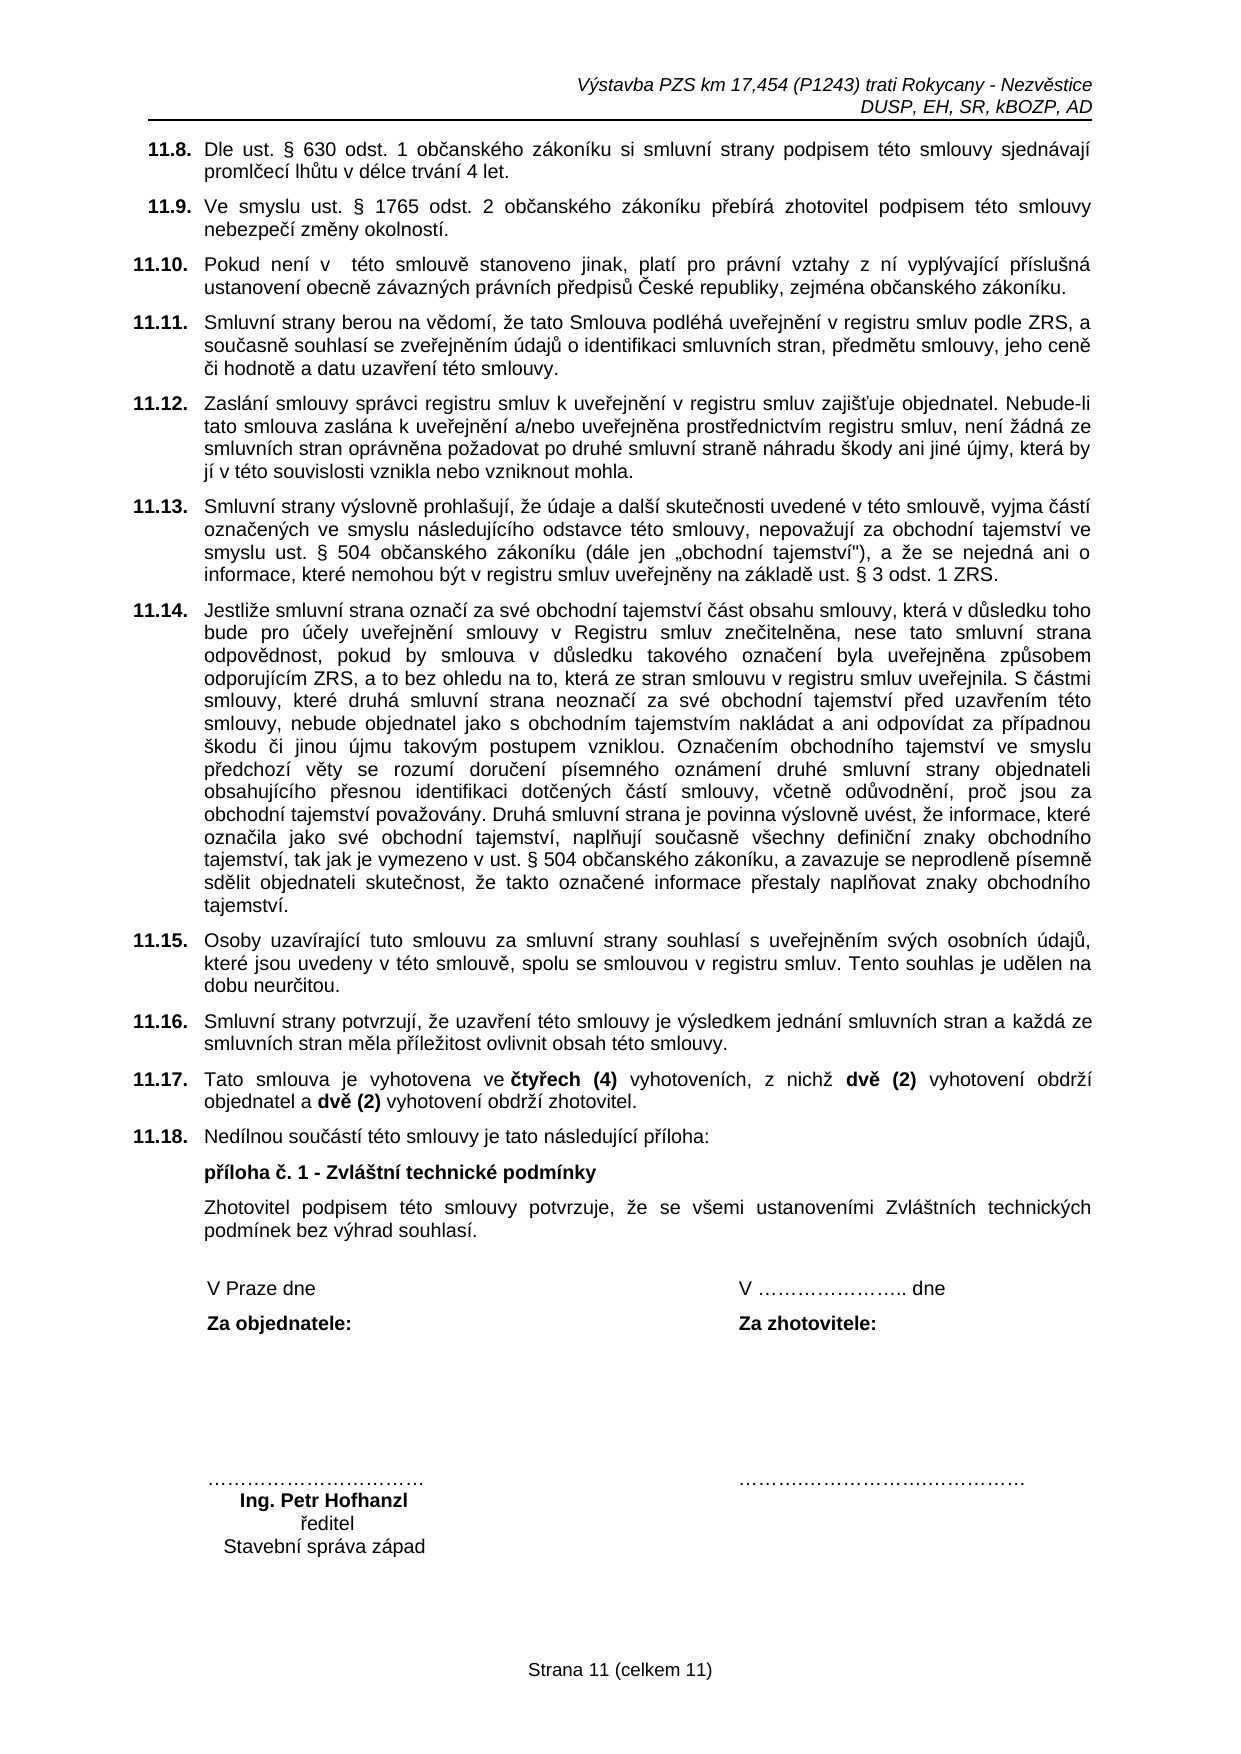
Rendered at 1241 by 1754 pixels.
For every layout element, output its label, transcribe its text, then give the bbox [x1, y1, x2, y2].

text 11.11. Smluvní strany berou na vědomí, že tato Smlouva podléhá uveřejnění v registru smluv podle ZRS, a současně souhlasí se zveřejněním údajů o identifikaci smluvních stran, předmětu smlouvy, jeho ceně či hodnotě a datu uzavření této smlouvy. [133, 311, 1092, 379]
text Ing. Petr Hofhanzl [207, 1489, 1092, 1512]
text Za objednatele: Za zhotovitele: [207, 1312, 1092, 1334]
text 11.13. Smluvní strany výslovně prohlašují, že údaje a další skutečnosti uvedené v této smlouvě, vyjma částí označených ve smyslu následujícího odstavce této smlouvy, nepovažují za obchodní tajemství ve smyslu ust. § 504 občanského zákoníku (dále jen „obchodní tajemství"), a že se nejedná ani o informace, které nemohou být v registru smluv uveřejněny na základě ust. § 3 odst. 1 ZRS. [133, 495, 1092, 586]
text V Praze dne V ………………….. dne [207, 1276, 1092, 1299]
text 11.9. Ve smyslu ust. § 1765 odst. 2 občanského zákoníku přebírá zhotovitel podpisem této smlouvy nebezpečí změny okolností. [148, 195, 1092, 241]
text 11.10. Pokud není v této smlouvě stanoveno jinak, platí pro právní vztahy z ní vyplývající příslušná ustanovení obecně závazných právních předpisů České republiky, zejména občanského zákoníku. [133, 253, 1092, 299]
text …………………………… ……….……………….…………… [207, 1466, 1092, 1489]
text Stavební správa západ [207, 1534, 1092, 1557]
text 11.14. Jestliže smluvní strana označí za své obchodní tajemství část obsahu smlouvy, která v důsledku toho bude pro účely uveřejnění smlouvy v Registru smluv znečitelněna, nese tato smluvní strana odpovědnost, pokud by smlouva v důsledku takového označení byla uveřejněna způsobem odporujícím ZRS, a to bez ohledu na to, která ze stran smlouvu v registru smluv uveřejnila. S částmi smlouvy, které druhá smluvní strana neoznačí za své obchodní tajemství před uzavřením této smlouvy, nebude objednatel jako s obchodním tajemstvím nakládat a ani odpovídat za případnou škodu či jinou újmu takovým postupem vzniklou. Označením obchodního tajemství ve smyslu předchozí věty se rozumí doručení písemného oznámení druhé smluvní strany objednateli obsahujícího přesnou identifikaci dotčených částí smlouvy, včetně odůvodnění, proč jsou za obchodní tajemství považovány. Druhá smluvní strana je povinna výslovně uvést, že informace, které označila jako své obchodní tajemství, naplňují současně všechny definiční znaky obchodního tajemství, tak jak je vymezeno v ust. § 504 občanského zákoníku, a zavazuje se neprodleně písemně sdělit objednateli skutečnost, že takto označené informace přestaly naplňovat znaky obchodního tajemství. [133, 598, 1092, 916]
text 11.17. Tato smlouva je vyhotovena ve čtyřech (4) vyhotoveních, z nichž dvě (2) vyhotovení obdrží objednatel a dvě (2) vyhotovení obdrží zhotovitel. [133, 1067, 1092, 1113]
text 11.8. Dle ust. § 630 odst. 1 občanského zákoníku si smluvní strany podpisem této smlouvy sjednávají promlčecí lhůtu v délce trvání 4 let. [148, 137, 1092, 183]
text příloha č. 1 - Zvláštní technické podmínky [148, 1161, 1092, 1183]
text 11.12. Zaslání smlouvy správci registru smluv k uveřejnění v registru smluv zajišťuje objednatel. Nebude-li tato smlouva zaslána k uveřejnění a/nebo uveřejněna prostřednictvím registru smluv, není žádná ze smluvních stran oprávněna požadovat po druhé smluvní straně náhradu škody ani jiné újmy, která by jí v této souvislosti vznikla nebo vzniknout mohla. [133, 392, 1092, 483]
text Zhotovitel podpisem této smlouvy potvrzuje, že se všemi ustanoveními Zvláštních technických podmínek bez výhrad souhlasí. [204, 1196, 1092, 1241]
text 11.15. Osoby uzavírající tuto smlouvu za smluvní strany souhlasí s uveřejněním svých osobních údajů, které jsou uvedeny v této smlouvě, spolu se smlouvou v registru smluv. Tento souhlas je udělen na dobu neurčitou. [133, 929, 1092, 997]
text 11.18. Nedílnou součástí této smlouvy je tato následující příloha: [133, 1125, 1092, 1148]
text 11.16. Smluvní strany potvrzují, že uzavření této smlouvy je výsledkem jednání smluvních stran a každá ze smluvních stran měla příležitost ovlivnit obsah této smlouvy. [133, 1009, 1092, 1055]
text ředitel [207, 1512, 1092, 1534]
